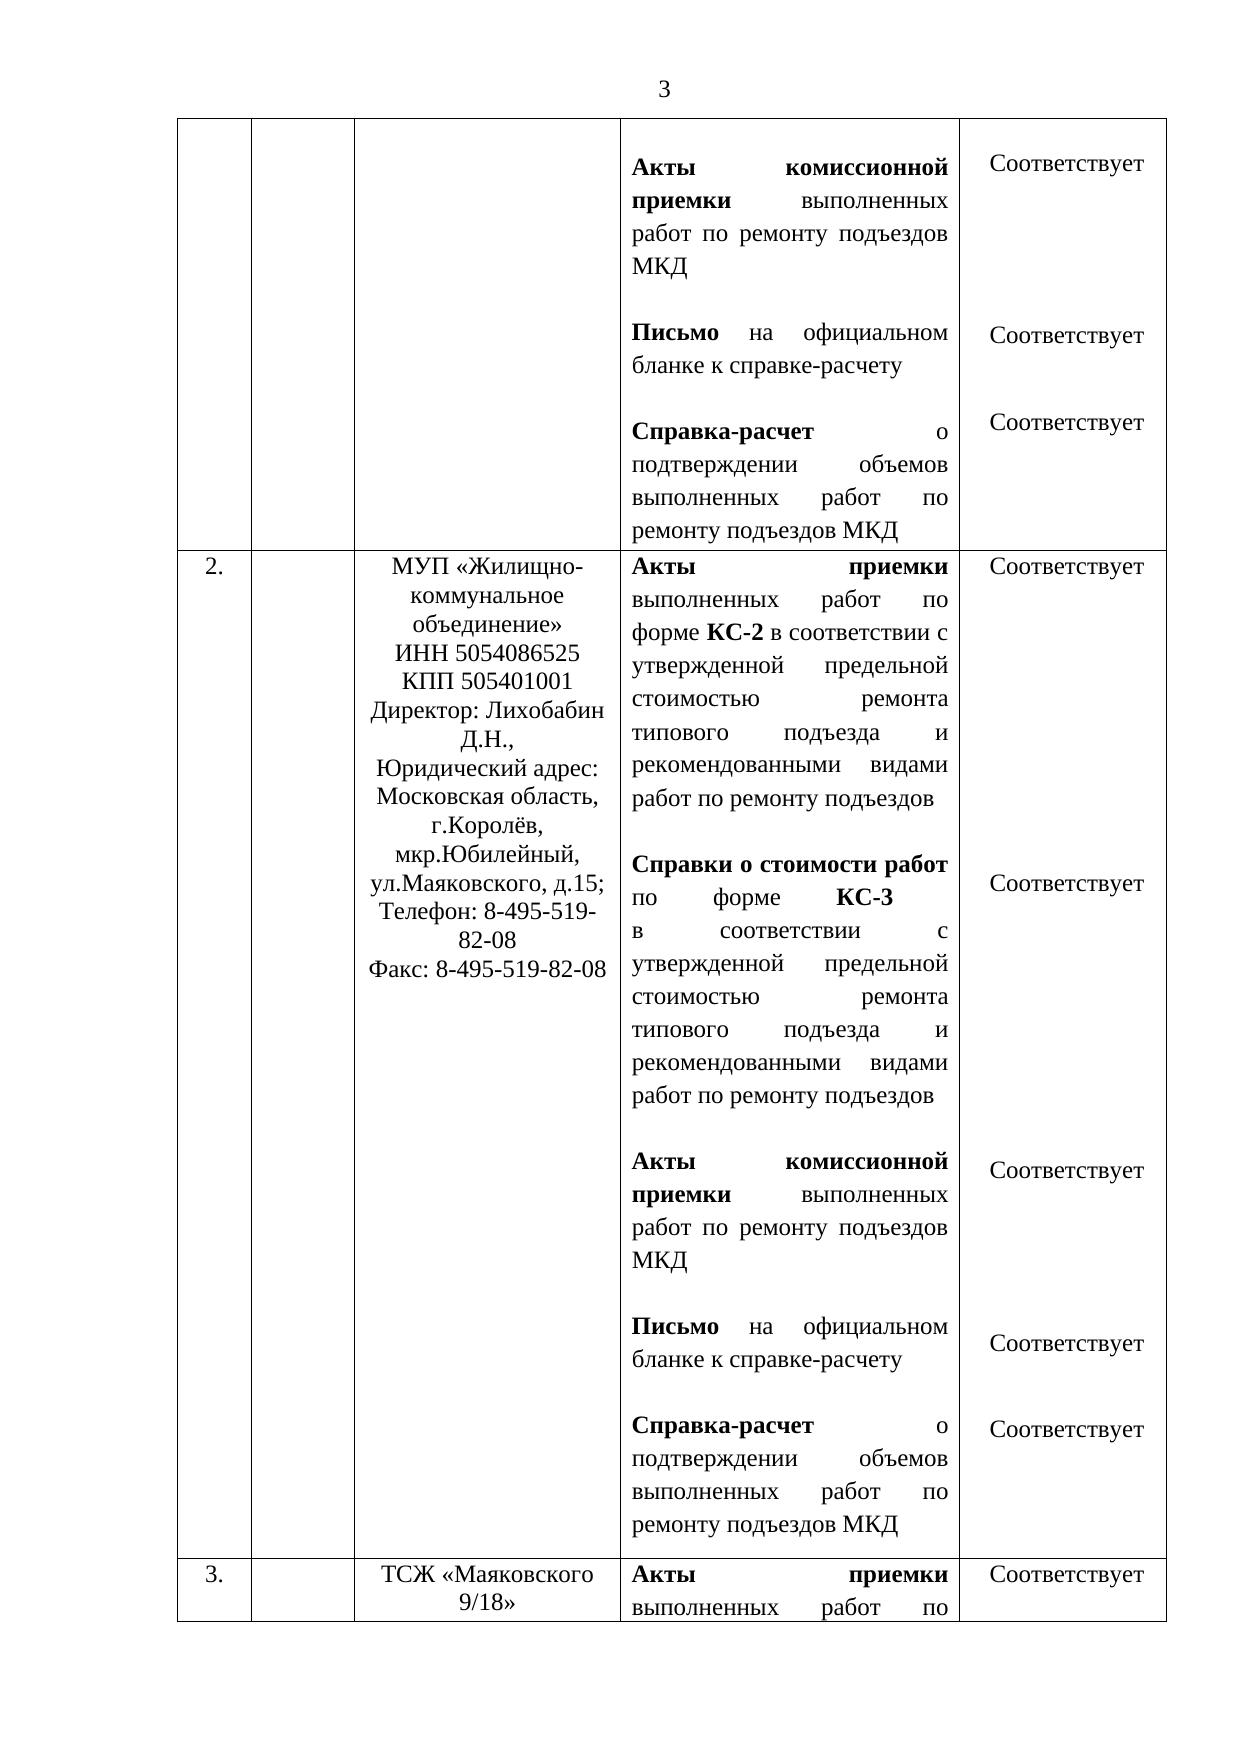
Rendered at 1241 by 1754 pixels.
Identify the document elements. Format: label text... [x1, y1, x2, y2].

table_cell МУП «Жилищно-коммунальное объединение» ИНН 5054086525 КПП 505401001 Директор: Лихобабин Д.Н., Юридический адрес: Московская область, г.Королёв, мкр.Юбилейный, ул.Маяковского, д.15; Телефон: 8-495-519-82-08 Факс: 8-495-519-82-08 [355, 551, 620, 1558]
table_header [960, 119, 1166, 550]
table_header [355, 119, 620, 550]
table_header 1. [178, 119, 251, 550]
table_cell Соответствует Соответствует Соответствует Соответствует Соответствует [960, 551, 1166, 1558]
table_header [621, 119, 959, 550]
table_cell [621, 1559, 959, 1621]
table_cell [355, 1559, 620, 1621]
table_cell [252, 551, 354, 1558]
table_header [252, 119, 354, 550]
table_cell 2. [178, 551, 251, 1558]
table_cell 3. [178, 1559, 251, 1621]
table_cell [960, 1559, 1166, 1621]
table_cell [252, 1559, 354, 1621]
